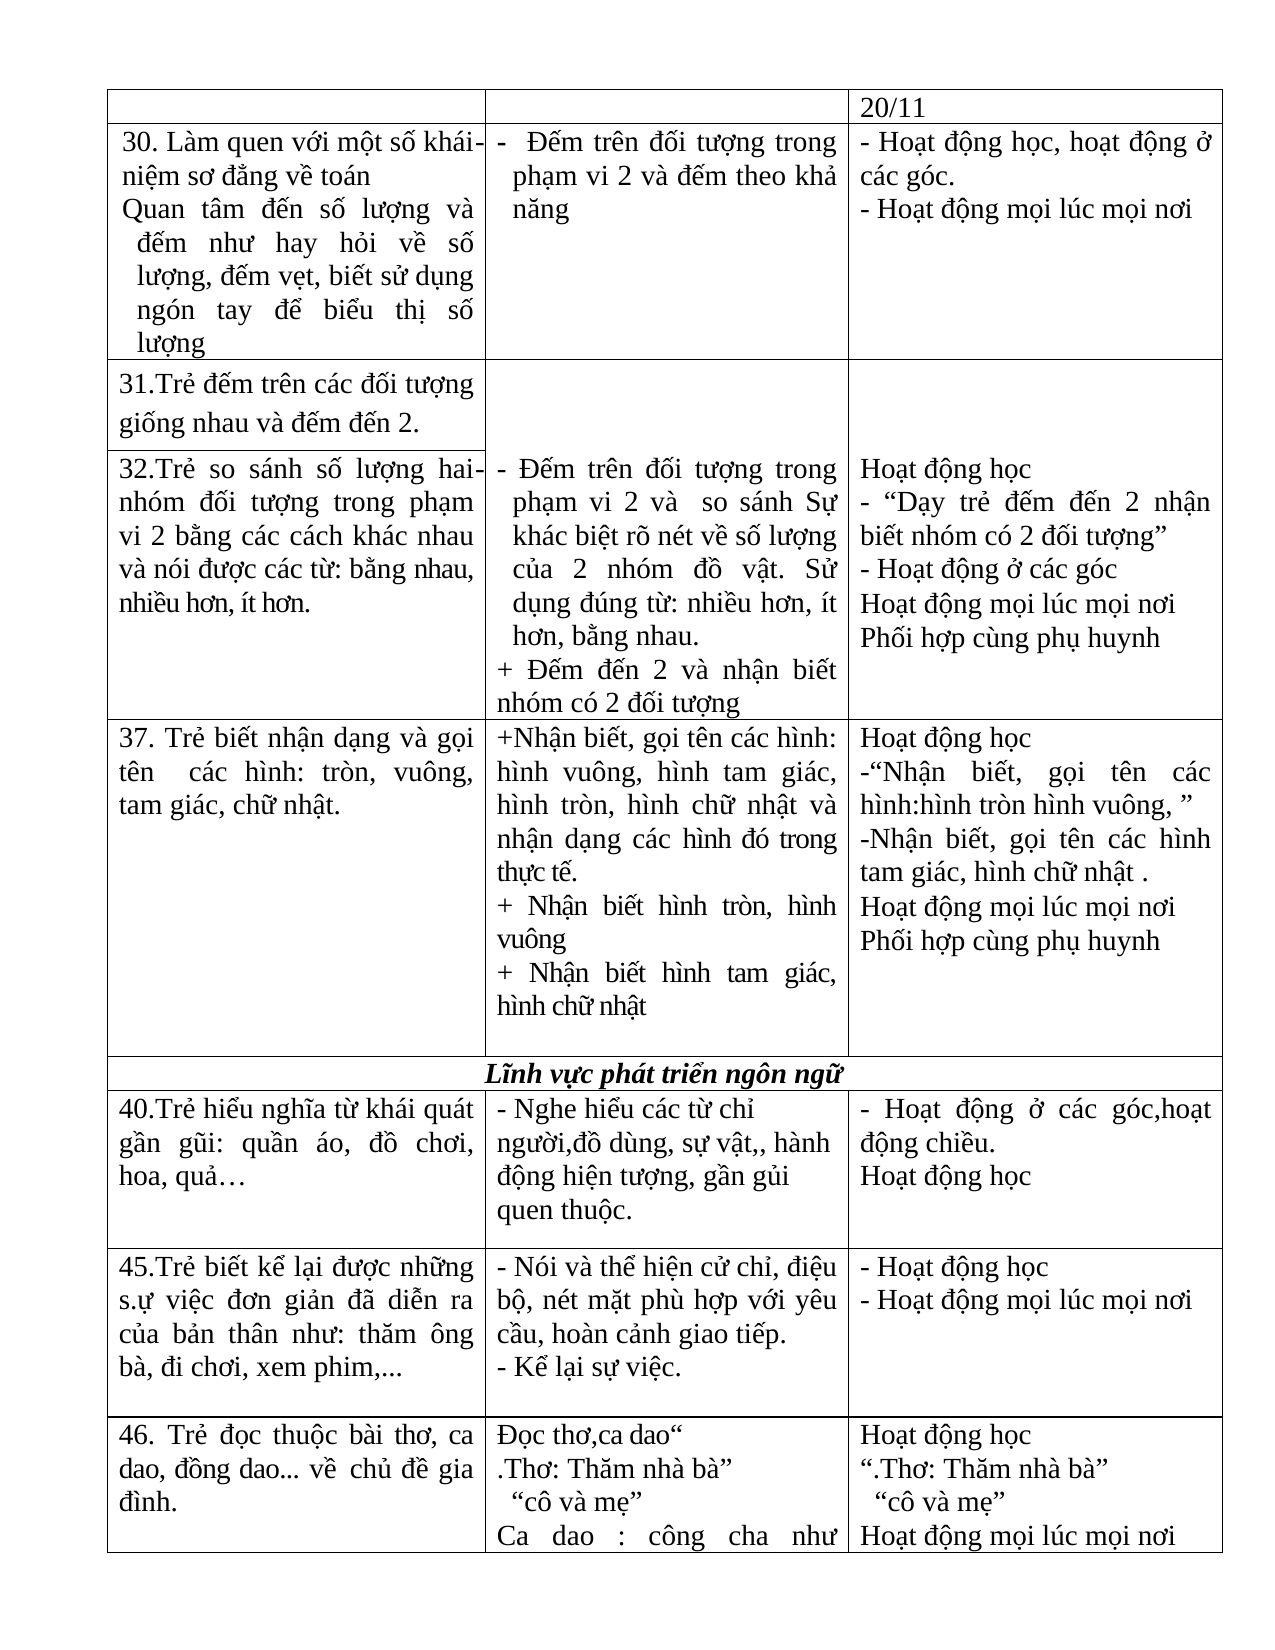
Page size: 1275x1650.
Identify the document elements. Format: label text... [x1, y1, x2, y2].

table_cell - Đếm trên đối tượng trong phạm vi 2 và so sánh Sự khác biệt rõ nét về số lượng của 2 nhóm đồ vật. Sử dụng đúng từ: nhiều hơn, ít hơn, bằng nhau. + Đếm đến 2 và nhận biết nhóm có 2 đối tượng [486, 450, 848, 719]
table_cell - Hoạt động học - Hoạt động mọi lúc mọi nơi [849, 1249, 1222, 1416]
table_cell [849, 90, 1222, 123]
table_cell - Đếm trên đối tượng trong phạm vi 2 và đếm theo khả năng [486, 124, 848, 359]
table_cell [849, 360, 1222, 450]
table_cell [486, 1418, 848, 1552]
table_cell [486, 360, 848, 450]
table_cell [108, 90, 485, 123]
table_cell 32.Trẻ so sánh số lượng hai nhóm đối tượng trong phạm vi 2 bằng các cách khác nhau và nói được các từ: bằng nhau, nhiều hơn, ít hơn. [108, 451, 485, 719]
table_cell Hoạt động học - “Dạy trẻ đếm đến 2 nhận biết nhóm có 2 đối tượng” - Hoạt động ở các góc Hoạt động mọi lúc mọi nơi Phối hợp cùng phụ huynh [849, 450, 1222, 719]
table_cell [108, 1418, 485, 1552]
table_cell 30. Làm quen với một số khái niệm sơ đẳng về toán Quan tâm đến số lượng và đếm như hay hỏi về số lượng, đếm vẹt, biết sử dụng ngón tay để biểu thị số lượng [108, 124, 485, 359]
table_cell - Hoạt động ở các góc,hoạt động chiều. Hoạt động học [849, 1091, 1222, 1248]
table_cell Hoạt động học -“Nhận biết, gọi tên các hình:hình tròn hình vuông, ” -Nhận biết, gọi tên các hình tam giác, hình chữ nhật . Hoạt động mọi lúc mọi nơi Phối hợp cùng phụ huynh [849, 720, 1222, 1056]
table_cell +Nhận biết, gọi tên các hình: hình vuông, hình tam giác, hình tròn, hình chữ nhật và nhận dạng các hình đó trong thực tế. + Nhận biết hình tròn, hình vuông + Nhận biết hình tam giác, hình chữ nhật [486, 720, 848, 1056]
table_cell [486, 90, 848, 123]
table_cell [849, 1418, 1222, 1552]
table_cell 37. Trẻ biết nhận dạng và gọi tên các hình: tròn, vuông, tam giác, chữ nhật. [108, 720, 485, 1056]
table_cell - Hoạt động học, hoạt động ở các góc. - Hoạt động mọi lúc mọi nơi [849, 124, 1222, 359]
table_cell - Nói và thể hiện cử chỉ, điệu bộ, nét mặt phù hợp với yêu cầu, hoàn cảnh giao tiếp. - Kể lại sự việc. [486, 1249, 848, 1416]
table_cell Lĩnh vực phát triển ngôn ngữ [108, 1057, 1222, 1090]
table_cell - Nghe hiểu các từ chỉ người,đồ dùng, sự vật,, hành động hiện tượng, gần gủi quen thuộc. [486, 1091, 848, 1248]
table_cell 31.Trẻ đếm trên các đối tượng giống nhau và đếm đến 2. [108, 360, 485, 450]
table_cell 40.Trẻ hiểu nghĩa từ khái quát gần gũi: quần áo, đồ chơi, hoa, quả… [108, 1091, 485, 1248]
table_cell 45.Trẻ biết kể lại được những s.ự việc đơn giản đã diễn ra của bản thân như: thăm ông bà, đi chơi, xem phim,... [108, 1249, 485, 1416]
